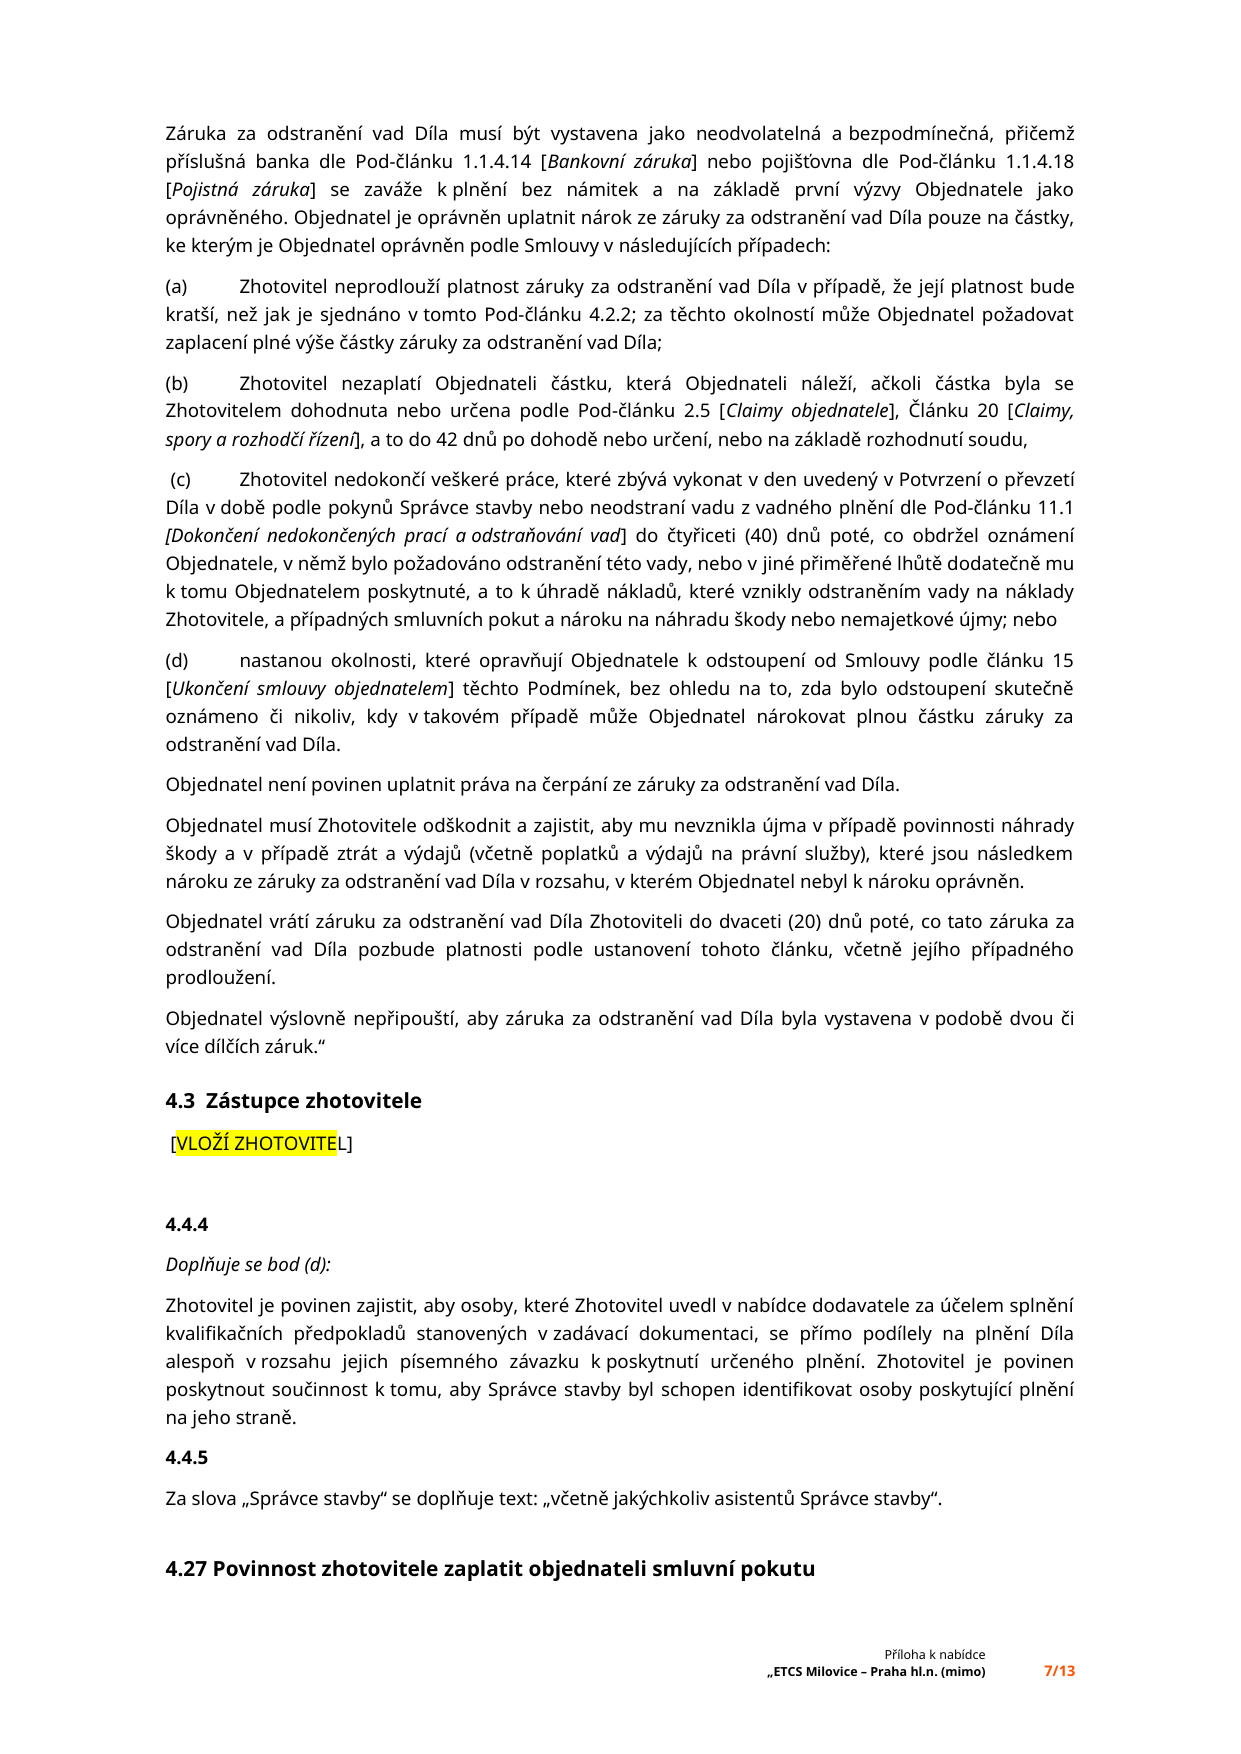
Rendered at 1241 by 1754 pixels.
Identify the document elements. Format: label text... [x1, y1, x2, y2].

text 4.3 Zástupce zhotovitele [165, 1086, 1075, 1115]
text Záruka za odstranění vad Díla musí být vystavena jako neodvolatelná a bezpodmínečná, přičemž příslušná banka dle Pod-článku 1.1.4.14 [Bankovní záruka] nebo pojišťovna dle Pod-článku 1.1.4.18 [Pojistná záruka] se zaváže k plnění bez námitek a na základě první výzvy Objednatele jako oprávněného. Objednatel je oprávněn uplatnit nárok ze záruky za odstranění vad Díla pouze na částky, ke kterým je Objednatel oprávněn podle Smlouvy v následujících případech: [165, 121, 1075, 258]
text (d) nastanou okolnosti, které opravňují Objednatele k odstoupení od Smlouvy podle článku 15 [Ukončení smlouvy objednatelem] těchto Podmínek, bez ohledu na to, zda bylo odstoupení skutečně oznámeno či nikoliv, kdy v takovém případě může Objednatel nárokovat plnou částku záruky za odstranění vad Díla. [165, 647, 1075, 757]
text Objednatel vrátí záruku za odstranění vad Díla Zhotoviteli do dvaceti (20) dnů poté, co tato záruka za odstranění vad Díla pozbude platnosti podle ustanovení tohoto článku, včetně jejího případného prodloužení. [165, 909, 1075, 990]
text 4.27 Povinnost zhotovitele zaplatit objednateli smluvní pokutu [165, 1554, 1075, 1582]
text Za slova „Správce stavby“ se doplňuje text: „včetně jakýchkoliv asistentů Správce stavby“. [165, 1485, 1075, 1511]
text (b) Zhotovitel nezaplatí Objednateli částku, která Objednateli náleží, ačkoli částka byla se Zhotovitelem dohodnuta nebo určena podle Pod-článku 2.5 [Claimy objednatele], Článku 20 [Claimy, spory a rozhodčí řízení], a to do 42 dnů po dohodě nebo určení, nebo na základě rozhodnutí soudu, [165, 370, 1075, 451]
text 4.4.4 [165, 1211, 1075, 1237]
text Objednatel výslovně nepřipouští, aby záruka za odstranění vad Díla byla vystavena v podobě dvou či více dílčích záruk.“ [165, 1005, 1075, 1059]
text Zhotovitel je povinen zajistit, aby osoby, které Zhotovitel uvedl v nabídce dodavatele za účelem splnění kvalifikačních předpokladů stanovených v zadávací dokumentaci, se přímo podílely na plnění Díla alespoň v rozsahu jejich písemného závazku k poskytnutí určeného plnění. Zhotovitel je povinen poskytnout součinnost k tomu, aby Správce stavby byl schopen identifikovat osoby poskytující plnění na jeho straně. [165, 1292, 1075, 1430]
text [VLOŽÍ ZHOTOVITEL] [337, 1130, 1075, 1156]
text (c) Zhotovitel nedokončí veškeré práce, které zbývá vykonat v den uvedený v Potvrzení o převzetí Díla v době podle pokynů Správce stavby nebo neodstraní vadu z vadného plnění dle Pod-článku 11.1 [Dokončení nedokončených prací a odstraňování vad] do čtyřiceti (40) dnů poté, co obdržel oznámení Objednatele, v němž bylo požadováno odstranění této vady, nebo v jiné přiměřené lhůtě dodatečně mu k tomu Objednatelem poskytnuté, a to k úhradě nákladů, které vznikly odstraněním vady na náklady Zhotovitele, a případných smluvních pokut a nároku na náhradu škody nebo nemajetkové újmy; nebo [165, 466, 1075, 632]
text Objednatel není povinen uplatnit práva na čerpání ze záruky za odstranění vad Díla. [165, 772, 1075, 797]
text Doplňuje se bod (d): [165, 1252, 1075, 1277]
text 4.4.5 [165, 1445, 1075, 1470]
text Objednatel musí Zhotovitele odškodnit a zajistit, aby mu nevznikla újma v případě povinnosti náhrady škody a v případě ztrát a výdajů (včetně poplatků a výdajů na právní služby), které jsou následkem nároku ze záruky za odstranění vad Díla v rozsahu, v kterém Objednatel nebyl k nároku oprávněn. [165, 812, 1075, 894]
text (a) Zhotovitel neprodlouží platnost záruky za odstranění vad Díla v případě, že její platnost bude kratší, než jak je sjednáno v tomto Pod-článku 4.2.2; za těchto okolností může Objednatel požadovat zaplacení plné výše částky záruky za odstranění vad Díla; [165, 273, 1075, 355]
